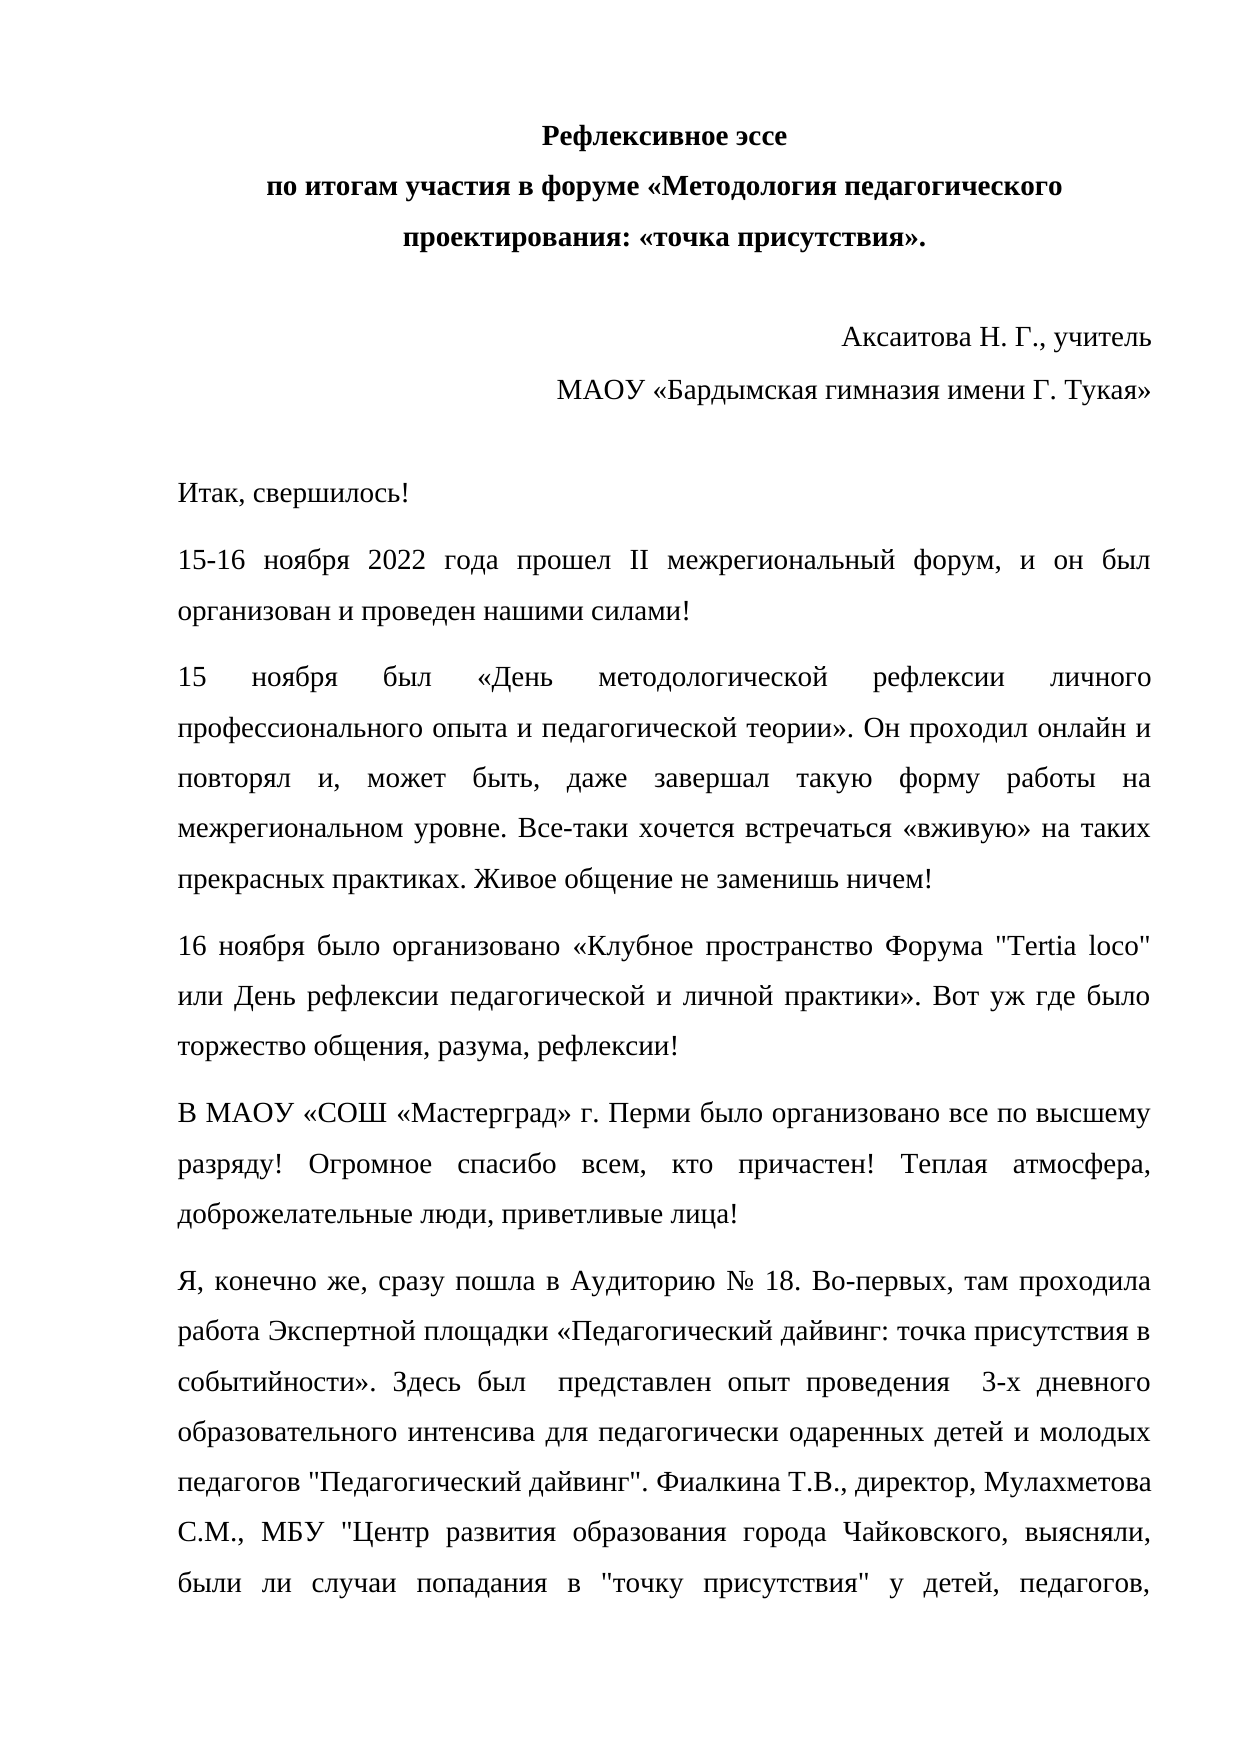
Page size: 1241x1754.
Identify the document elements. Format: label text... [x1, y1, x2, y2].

text МАОУ «Бардымская гимназия имени Г. Тукая» [532, 372, 1152, 406]
text Аксаитова Н. Г., учитель [532, 319, 1152, 353]
text 15-16 ноября 2022 года прошел II межрегиональный форум, и он был организован и проведен нашими силами! [177, 576, 1152, 626]
text 16 ноября было организовано «Клубное пространство Форума "Tertia loco" или День рефлексии педагогической и личной практики». Вот уж где было торжество общения, разума, рефлексии! [177, 928, 1152, 1062]
text Итак, свершилось! [177, 475, 1152, 509]
text по итогам участия в форуме «Методология педагогического проектирования: «точка присутствия». [177, 168, 1152, 252]
text Рефлексивное эссе [177, 118, 1152, 152]
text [177, 1263, 1152, 1598]
text В МАОУ «СОШ «Мастерград» г. Перми было организовано все по высшему разряду! Огромное спасибо всем, кто причастен! Теплая атмосфера, доброжелательные люди, приветливые лица! [177, 1095, 1152, 1229]
text 15 ноября был «День методологической рефлексии личного профессионального опыта и педагогической теории». Он проходил онлайн и повторял и, может быть, даже завершал такую форму работы на межрегиональном уровне. Все-таки хочется встречаться «вживую» на таких прекрасных практиках. Живое общение не заменишь ничем! [177, 659, 1152, 894]
